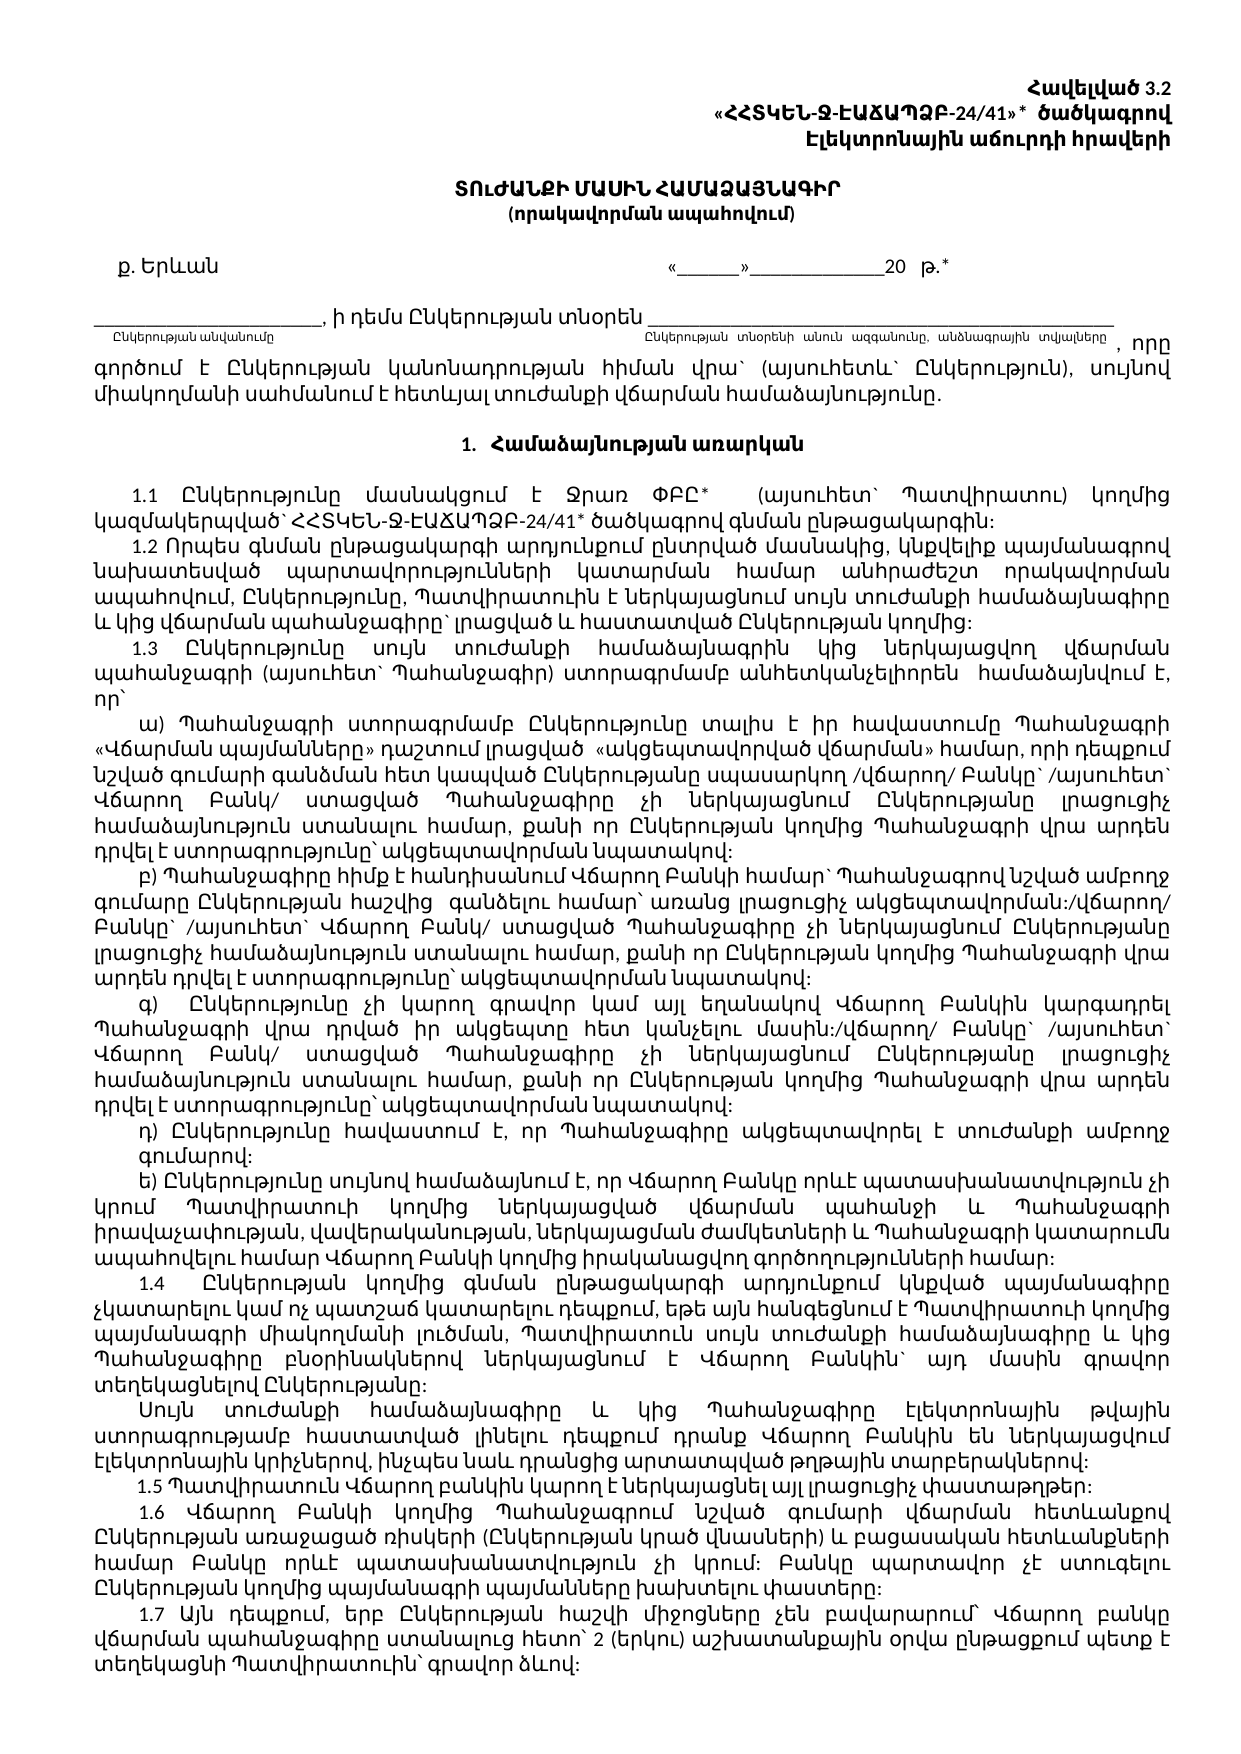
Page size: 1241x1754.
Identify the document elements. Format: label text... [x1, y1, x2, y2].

text բ) Պահանջագիրը հիմք է հանդիսանում Վճարող Բանկի համար` Պահանջագրով նշված ամբողջ գումարը Ընկերության հաշվից գանձելու համար՝ առանց լրացուցիչ ակցեպտավորման:/վճարող/ Բանկը` /այսուհետ` Վճարող Բանկ/ ստացված Պահանջագիրը չի ներկայացնում Ընկերությանը լրացուցիչ համաձայնություն ստանալու համար, քանի որ Ընկերության կողմից Պահանջագրի վրա արդեն դրվել է ստորագրությունը՝ ակցեպտավորման նպատակով: [94, 864, 1171, 991]
text 1.7 Այն դեպքում, երբ Ընկերության հաշվի միջոցները չեն բավարարում՝ Վճարող բանկը վճարման պահանջագիրը ստանալուց հետո՝ 2 (երկու) աշխատանքային օրվա ընթացքում պետք է տեղեկացնի Պատվիրատուին՝ գրավոր ձևով: [94, 1601, 1171, 1677]
text ՏՈւԺԱՆՔԻ ՄԱՍԻՆ ՀԱՄԱՁԱՅՆԱԳԻՐ [94, 177, 1171, 202]
text Ընկերության անվանումը Ընկերության տնօրենի անուն ազգանունը, անձնագրային տվյալները , որը գործում է Ընկերության կանոնադրության հիման վրա` (այսուհետև` Ընկերություն), սույնով միակողմանի սահմանում է հետևյալ տուժանքի վճարման համաձայնությունը. [94, 330, 1171, 406]
text Հավելված 3.2 [94, 75, 1171, 100]
text 1.1 Ընկերությունը մասնակցում է Ջրառ ՓԲԸ* (այսուհետ` Պատվիրատու) կողմից կազմակերպված` ՀՀՏԿԵՆ-Ջ-ԷԱՃԱՊՁԲ-24/41* ծածկագրով գնման ընթացակարգին: [94, 482, 1171, 533]
text 1. Համաձայնության առարկան [94, 432, 1171, 457]
text դ) Ընկերությունը հավաստում է, որ Պահանջագիրը ակցեպտավորել է տուժանքի ամբողջ գումարով: [138, 1118, 1171, 1169]
text գ) Ընկերությունը չի կարող գրավոր կամ այլ եղանակով Վճարող Բանկին կարգադրել Պահանջագրի վրա դրված իր ակցեպտը հետ կանչելու մասին:/վճարող/ Բանկը` /այսուհետ` Վճարող Բանկ/ ստացված Պահանջագիրը չի ներկայացնում Ընկերությանը լրացուցիչ համաձայնություն ստանալու համար, քանի որ Ընկերության կողմից Պահանջագրի վրա արդեն դրվել է ստորագրությունը՝ ակցեպտավորման նպատակով: [94, 991, 1171, 1118]
text 1.2 Որպես գնման ընթացակարգի արդյունքում ընտրված մասնակից, կնքվելիք պայմանագրով նախատեսված պարտավորությունների կատարման համար անհրաժեշտ որակավորման ապահովում, Ընկերությունը, Պատվիրատուին է ներկայացնում սույն տուժանքի համաձայնագիրը և կից վճարման պահանջագիրը` լրացված և հաստատված Ընկերության կողմից: [94, 533, 1171, 635]
text ք. Երևան «______»_____________20 թ.* [94, 254, 1171, 279]
text ա) Պահանջագրի ստորագրմամբ Ընկերությունը տալիս է իր հավաստումը Պահանջագրի «Վճարման պայմանները» դաշտում լրացված «ակցեպտավորված վճարման» համար, որի դեպքում նշված գումարի գանձման հետ կապված Ընկերությանը սպասարկող /վճարող/ Բանկը` /այսուհետ` Վճարող Բանկ/ ստացված Պահանջագիրը չի ներկայացնում Ընկերությանը լրացուցիչ համաձայնություն ստանալու համար, քանի որ Ընկերության կողմից Պահանջագրի վրա արդեն դրվել է ստորագրությունը՝ ակցեպտավորման նպատակով: [94, 711, 1171, 864]
text Սույն տուժանքի համաձայնագիրը և կից Պահանջագիրը էլեկտրոնային թվային ստորագրությամբ հաստատված լինելու դեպքում դրանք Վճարող Բանկին են ներկայացվում էլեկտրոնային կրիչներով, ինչպես նաև դրանցից արտատպված թղթային տարբերակներով: [94, 1397, 1171, 1474]
text 1.4 Ընկերության կողմից գնման ընթացակարգի արդյունքում կնքված պայմանագիրը չկատարելու կամ ոչ պատշաճ կատարելու դեպքում, եթե այն հանգեցնում է Պատվիրատուի կողմից պայմանագրի միակողմանի լուծման, Պատվիրատուն սույն տուժանքի համաձայնագիրը և կից Պահանջագիրը բնօրինակներով ներկայացնում է Վճարող Բանկին` այդ մասին գրավոր տեղեկացնելով Ընկերությանը: [94, 1270, 1171, 1397]
text 1.5 Պատվիրատուն Վճարող բանկին կարող է ներկայացնել այլ լրացուցիչ փաստաթղթեր: [94, 1474, 1171, 1499]
text «ՀՀՏԿԵՆ-Ջ-ԷԱՃԱՊՁԲ-24/41»* ծածկագրով [94, 100, 1171, 126]
text 1.3 Ընկերությունը սույն տուժանքի համաձայնագրին կից ներկայացվող վճարման պահանջագրի (այսուհետ` Պահանջագիր) ստորագրմամբ անհետկանչելիորեն համաձայնվում է, որ՝ [94, 635, 1171, 711]
text ե) Ընկերությունը սույնով համաձայնում է, որ Վճարող Բանկը որևէ պատասխանատվություն չի կրում Պատվիրատուի կողմից ներկայացված վճարման պահանջի և Պահանջագրի իրավաչափության, վավերականության, ներկայացման ժամկետների և Պահանջագրի կատարումն ապահովելու համար Վճարող Բանկի կողմից իրականացվող գործողությունների համար: [94, 1169, 1171, 1270]
text ______________________, ի դեմս Ընկերության տնօրեն _____________________________________________ [94, 304, 1171, 330]
text Էլեկտրոնային աճուրդի հրավերի [94, 126, 1171, 151]
text (որակավորման ապահովում) [94, 202, 1171, 225]
text 1.6 Վճարող Բանկի կողմից Պահանջագրում նշված գումարի վճարման հետևանքով Ընկերության առաջացած ռիսկերի (Ընկերության կրած վնասների) և բացասական հետևանքների համար Բանկը որևէ պատասխանատվություն չի կրում: Բանկը պարտավոր չէ ստուգելու Ընկերության կողմից պայմանագրի պայմանները խախտելու փաստերը: [94, 1499, 1171, 1601]
